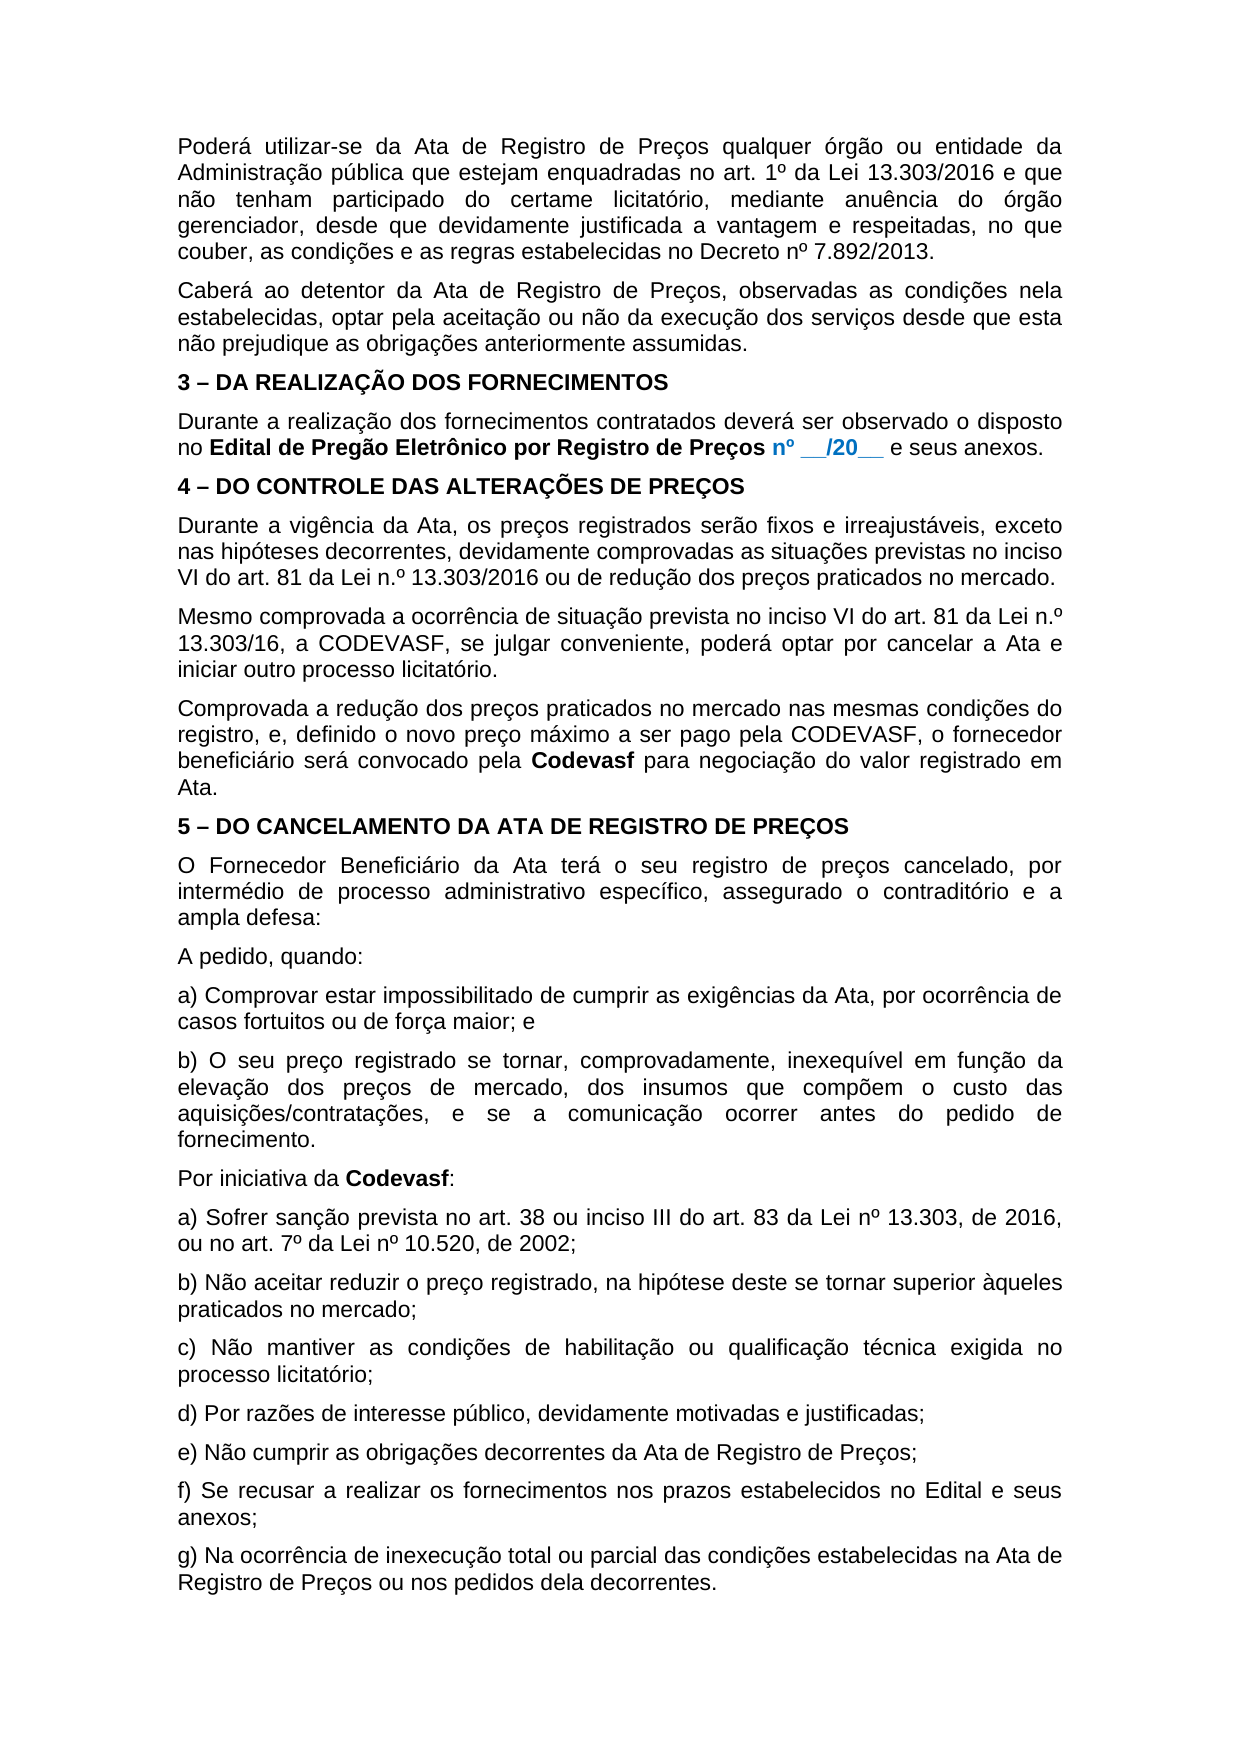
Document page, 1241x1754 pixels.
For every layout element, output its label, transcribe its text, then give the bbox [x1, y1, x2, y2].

text 3 – DA REALIZAÇÃO DOS FORNECIMENTOS [177, 369, 1063, 395]
text f) Se recusar a realizar os fornecimentos nos prazos estabelecidos no Edital e seus anexos; [177, 1477, 1063, 1530]
text Durante a realização dos fornecimentos contratados deverá ser observado o disposto no Edital de Pregão Eletrônico por Registro de Preços nº __/20__ e seus anexos. [177, 408, 1063, 460]
text b) O seu preço registrado se tornar, comprovadamente, inexequível em função da elevação dos preços de mercado, dos insumos que compõem o custo das aquisições/contratações, e se a comunicação ocorrer antes do pedido de fornecimento. [177, 1047, 1063, 1153]
text O Fornecedor Beneficiário da Ata terá o seu registro de preços cancelado, por intermédio de processo administrativo específico, assegurado o contraditório e a ampla defesa: [177, 852, 1063, 931]
text e) Não cumprir as obrigações decorrentes da Ata de Registro de Preços; [177, 1438, 1063, 1465]
text 4 – DO CONTROLE DAS ALTERAÇÕES DE PREÇOS [177, 473, 1063, 499]
text c) Não mantiver as condições de habilitação ou qualificação técnica exigida no processo licitatório; [177, 1334, 1063, 1387]
text b) Não aceitar reduzir o preço registrado, na hipótese deste se tornar superior àqueles praticados no mercado; [177, 1269, 1063, 1322]
text Comprovada a redução dos preços praticados no mercado nas mesmas condições do registro, e, definido o novo preço máximo a ser pago pela CODEVASF, o fornecedor beneficiário será convocado pela Codevasf para negociação do valor registrado em Ata. [177, 695, 1063, 800]
text a) Comprovar estar impossibilitado de cumprir as exigências da Ata, por ocorrência de casos fortuitos ou de força maior; e [177, 982, 1063, 1035]
text Durante a vigência da Ata, os preços registrados serão fixos e irreajustáveis, exceto nas hipóteses decorrentes, devidamente comprovadas as situações previstas no inciso VI do art. 81 da Lei n.º 13.303/2016 ou de redução dos preços praticados no mercado. [177, 512, 1063, 591]
text Por iniciativa da Codevasf: [177, 1165, 1063, 1191]
text d) Por razões de interesse público, devidamente motivadas e justificadas; [177, 1399, 1063, 1426]
text a) Sofrer sanção prevista no art. 38 ou inciso III do art. 83 da Lei nº 13.303, de 2016, ou no art. 7º da Lei nº 10.520, de 2002; [177, 1204, 1063, 1257]
text 5 – DO CANCELAMENTO DA ATA DE REGISTRO DE PREÇOS [177, 813, 1063, 839]
text Caberá ao detentor da Ata de Registro de Preços, observadas as condições nela estabelecidas, optar pela aceitação ou não da execução dos serviços desde que esta não prejudique as obrigações anteriormente assumidas. [177, 277, 1063, 356]
text Mesmo comprovada a ocorrência de situação prevista no inciso VI do art. 81 da Lei n.º 13.303/16, a CODEVASF, se julgar conveniente, poderá optar por cancelar a Ata e iniciar outro processo licitatório. [177, 603, 1063, 682]
text g) Na ocorrência de inexecução total ou parcial das condições estabelecidas na Ata de Registro de Preços ou nos pedidos dela decorrentes. [177, 1542, 1063, 1595]
text Poderá utilizar-se da Ata de Registro de Preços qualquer órgão ou entidade da Administração pública que estejam enquadradas no art. 1º da Lei 13.303/2016 e que não tenham participado do certame licitatório, mediante anuência do órgão gerenciador, desde que devidamente justificada a vantagem e respeitadas, no que couber, as condições e as regras estabelecidas no Decreto nº 7.892/2013. [177, 133, 1063, 265]
text A pedido, quando: [177, 943, 1063, 969]
